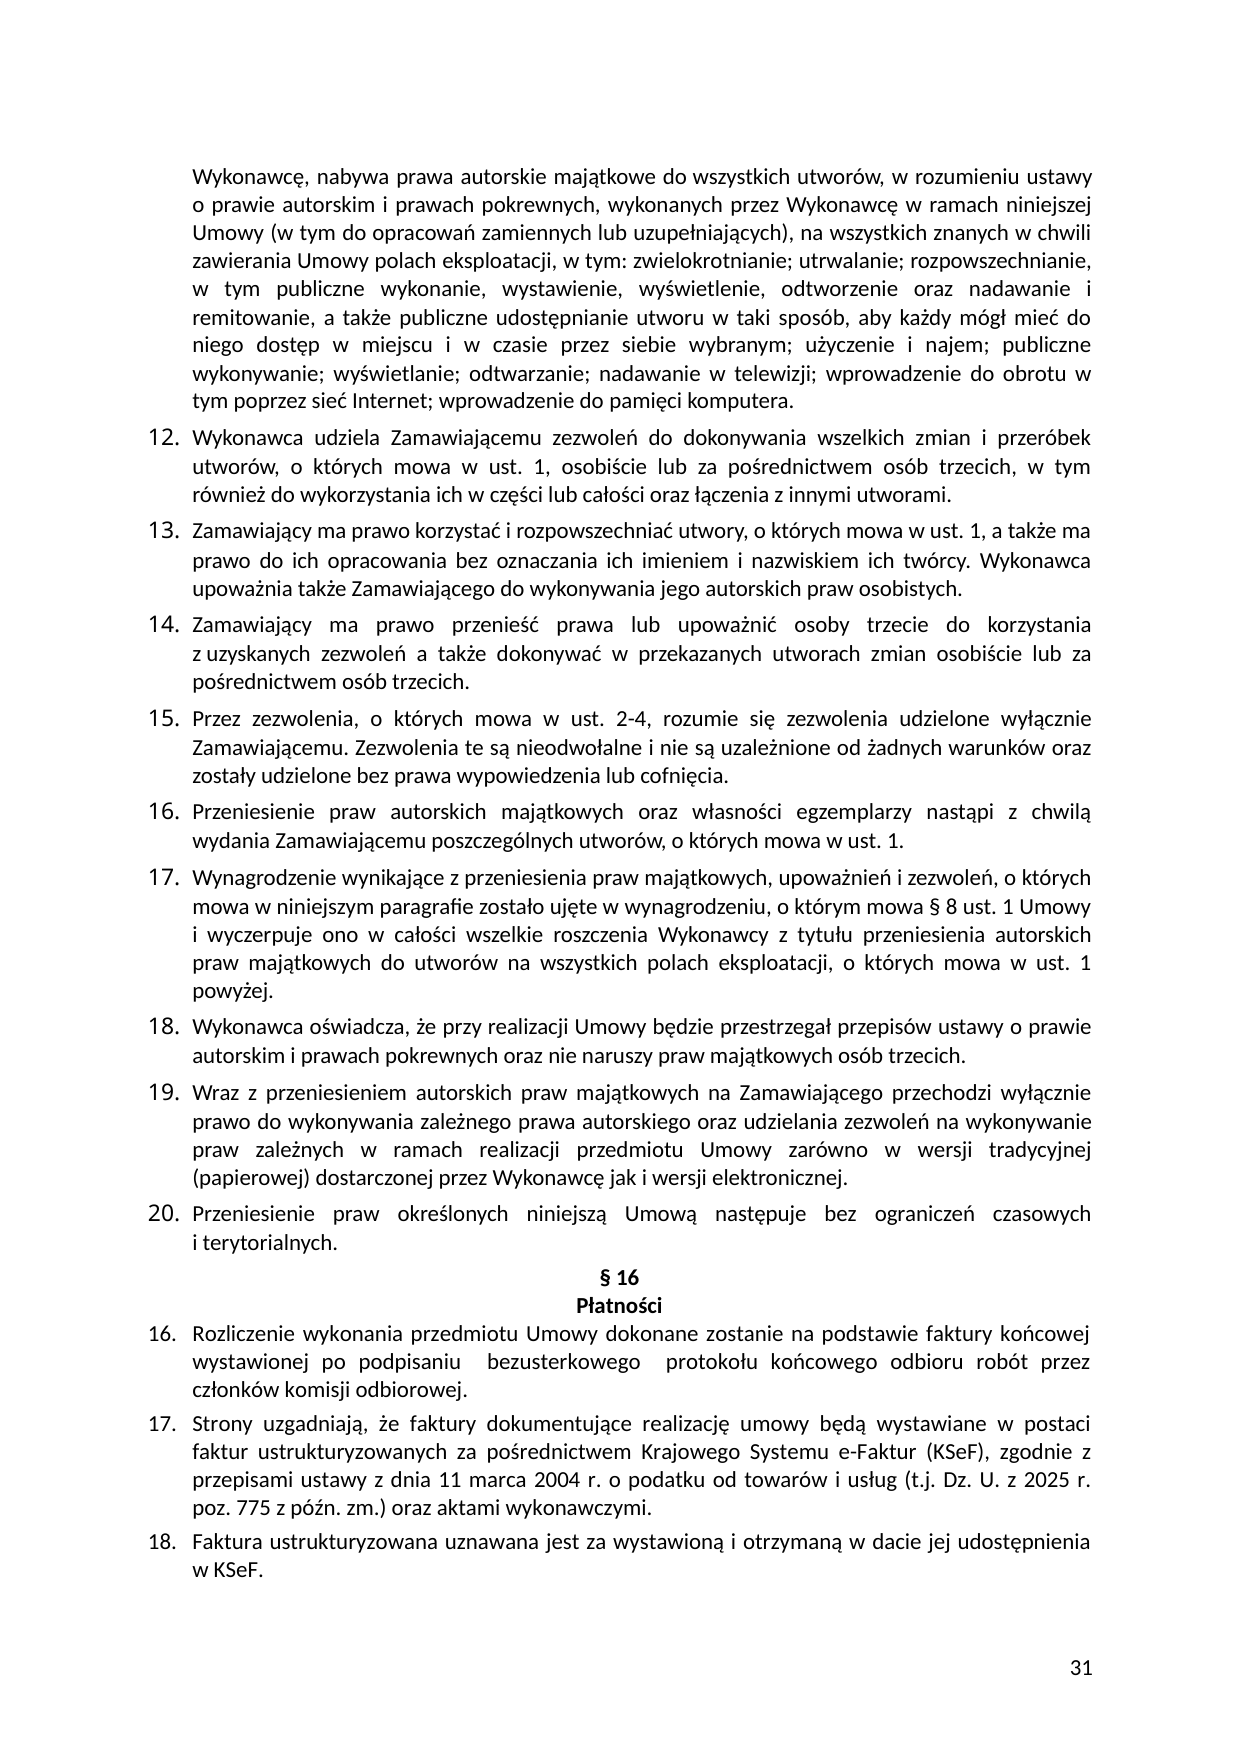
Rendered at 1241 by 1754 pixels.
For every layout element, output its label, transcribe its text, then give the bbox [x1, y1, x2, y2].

list Faktura ustrukturyzowana uznawana jest za wystawioną i otrzymaną w dacie jej udostępnienia w KSeF. [148, 1527, 1093, 1583]
text Płatności [148, 1291, 1091, 1319]
text § 16 [148, 1263, 1091, 1291]
list Wynagrodzenie wynikające z przeniesienia praw majątkowych, upoważnień i zezwoleń, o których mowa w niniejszym paragrafie zostało ujęte w wynagrodzeniu, o którym mowa § 8 ust. 1 Umowy i wyczerpuje ono w całości wszelkie roszczenia Wykonawcy z tytułu przeniesienia autorskich praw majątkowych do utworów na wszystkich polach eksploatacji, o których mowa w ust. 1 powyżej. [148, 861, 1093, 1004]
list Strony uzgadniają, że faktury dokumentujące realizację umowy będą wystawiane w postaci faktur ustrukturyzowanych za pośrednictwem Krajowego Systemu e-Faktur (KSeF), zgodnie z przepisami ustawy z dnia 11 marca 2004 r. o podatku od towarów i usług (t.j. Dz. U. z 2025 r. poz. 775 z późn. zm.) oraz aktami wykonawczymi. [148, 1409, 1093, 1521]
list Wykonawca udziela Zamawiającemu zezwoleń do dokonywania wszelkich zmian i przeróbek utworów, o których mowa w ust. 1, osobiście lub za pośrednictwem osób trzecich, w tym również do wykorzystania ich w części lub całości oraz łączenia z innymi utworami. [148, 421, 1093, 508]
list Zamawiający ma prawo przenieść prawa lub upoważnić osoby trzecie do korzystania z uzyskanych zezwoleń a także dokonywać w przekazanych utworach zmian osobiście lub za pośrednictwem osób trzecich. [148, 608, 1093, 695]
list Wraz z przeniesieniem autorskich praw majątkowych na Zamawiającego przechodzi wyłącznie prawo do wykonywania zależnego prawa autorskiego oraz udzielania zezwoleń na wykonywanie praw zależnych w ramach realizacji przedmiotu Umowy zarówno w wersji tradycyjnej (papierowej) dostarczonej przez Wykonawcę jak i wersji elektronicznej. [148, 1076, 1093, 1191]
list Przeniesienie praw autorskich majątkowych oraz własności egzemplarzy nastąpi z chwilą wydania Zamawiającemu poszczególnych utworów, o których mowa w ust. 1. [148, 795, 1093, 854]
list Zamawiający ma prawo korzystać i rozpowszechniać utwory, o których mowa w ust. 1, a także ma prawo do ich opracowania bez oznaczania ich imieniem i nazwiskiem ich twórcy. Wykonawca upoważnia także Zamawiającego do wykonywania jego autorskich praw osobistych. [148, 514, 1093, 602]
list Rozliczenie wykonania przedmiotu Umowy dokonane zostanie na podstawie faktury końcowej wystawionej po podpisaniu bezusterkowego protokołu końcowego odbioru robót przez członków komisji odbiorowej. [148, 1319, 1091, 1403]
list Wykonawca oświadcza, że przy realizacji Umowy będzie przestrzegał przepisów ustawy o prawie autorskim i prawach pokrewnych oraz nie naruszy praw majątkowych osób trzecich. [148, 1010, 1093, 1069]
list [148, 162, 1093, 415]
list Przez zezwolenia, o których mowa w ust. 2-4, rozumie się zezwolenia udzielone wyłącznie Zamawiającemu. Zezwolenia te są nieodwołalne i nie są uzależnione od żadnych warunków oraz zostały udzielone bez prawa wypowiedzenia lub cofnięcia. [148, 702, 1093, 789]
list Przeniesienie praw określonych niniejszą Umową następuje bez ograniczeń czasowych i terytorialnych. [148, 1197, 1093, 1257]
